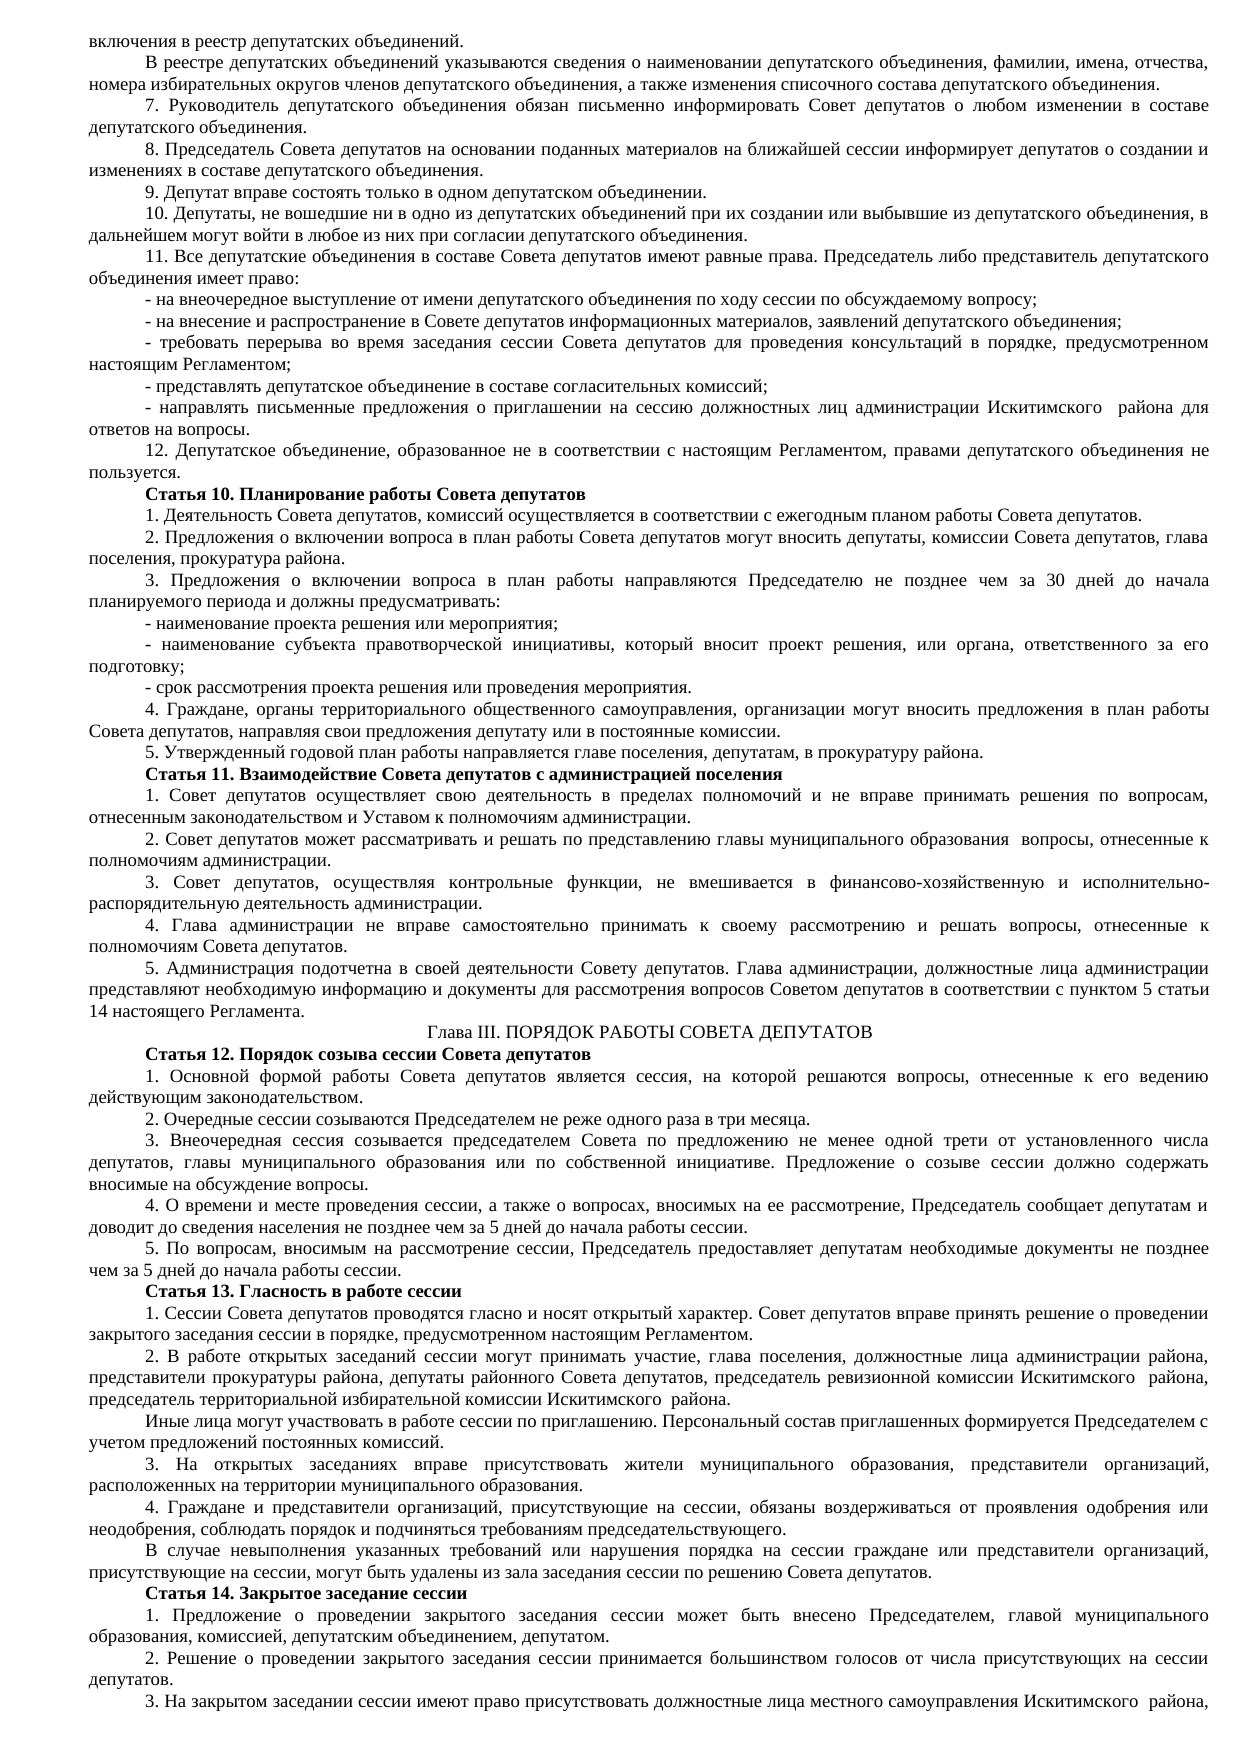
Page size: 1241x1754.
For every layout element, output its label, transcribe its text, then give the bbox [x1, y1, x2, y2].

text 1. Основной формой работы Совета депутатов является сессия, на которой решаются вопросы, отнесенные к его ведению действующим законодательством. [89, 1064, 1211, 1108]
text 2. Очередные сессии созываются Председателем не реже одного раза в три месяца. [89, 1108, 1211, 1129]
text 4. Граждане и представители организаций, присутствующие на сессии, обязаны воздерживаться от проявления одобрения или неодобрения, соблюдать порядок и подчиняться требованиям председательствующего. [89, 1496, 1211, 1539]
text - срок рассмотрения проекта решения или проведения мероприятия. [89, 676, 1211, 698]
text - на внеочередное выступление от имени депутатского объединения по ходу сессии по обсуждаемому вопросу; [89, 288, 1211, 310]
text Статья 11. Взаимодействие Совета депутатов с администрацией поселения [89, 763, 1211, 784]
text Иные лица могут участвовать в работе сессии по приглашению. Персональный состав приглашенных формируется Председателем с учетом предложений постоянных комиссий. [89, 1409, 1211, 1453]
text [89, 1690, 1211, 1711]
text - направлять письменные предложения о приглашении на сессию должностных лиц администрации Искитимского района для ответов на вопросы. [89, 396, 1211, 439]
text В реестре депутатских объединений указываются сведения о наименовании депутатского объединения, фамилии, имена, отчества, номера избирательных округов членов депутатского объединения, а также изменения списочного состава депутатского объединения. [89, 51, 1211, 94]
text 1. Совет депутатов осуществляет свою деятельность в пределах полномочий и не вправе принимать решения по вопросам, отнесенным законодательством и Уставом к полномочиям администрации. [89, 784, 1211, 827]
text В случае невыполнения указанных требований или нарушения порядка на сессии граждане или представители организаций, присутствующие на сессии, могут быть удалены из зала заседания сессии по решению Совета депутатов. [89, 1539, 1211, 1582]
text - на внесение и распространение в Совете депутатов информационных материалов, заявлений депутатского объединения; [89, 310, 1211, 331]
text 11. Все депутатские объединения в составе Совета депутатов имеют равные права. Председатель либо представитель депутатского объединения имеет право: [89, 245, 1211, 288]
text 2. Предложения о включении вопроса в план работы Совета депутатов могут вносить депутаты, комиссии Совета депутатов, глава поселения, прокуратура района. [89, 526, 1211, 569]
text 4. Глава администрации не вправе самостоятельно принимать к своему рассмотрению и решать вопросы, отнесенные к полномочиям Совета депутатов. [89, 914, 1211, 957]
text 7. Руководитель депутатского объединения обязан письменно информировать Совет депутатов о любом изменении в составе депутатского объединения. [89, 94, 1211, 137]
text Глава III. ПОРЯДОК РАБОТЫ СОВЕТА ДЕПУТАТОВ [89, 1021, 1211, 1043]
text 4. Граждане, органы территориального общественного самоуправления, организации могут вносить предложения в план работы Совета депутатов, направляя свои предложения депутату или в постоянные комиссии. [89, 698, 1211, 741]
text 2. Совет депутатов может рассматривать и решать по представлению главы муниципального образования вопросы, отнесенные к полномочиям администрации. [89, 827, 1211, 871]
text 10. Депутаты, не вошедшие ни в одно из депутатских объединений при их создании или выбывшие из депутатского объединения, в дальнейшем могут войти в любое из них при согласии депутатского объединения. [89, 202, 1211, 245]
text 2. Решение о проведении закрытого заседания сессии принимается большинством голосов от числа присутствующих на сессии депутатов. [89, 1647, 1211, 1690]
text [89, 29, 1211, 51]
text 3. На открытых заседаниях вправе присутствовать жители муниципального образования, представители организаций, расположенных на территории муниципального образования. [89, 1453, 1211, 1496]
text Статья 10. Планирование работы Совета депутатов [89, 482, 1211, 504]
text Статья 12. Порядок созыва сессии Совета депутатов [89, 1043, 1211, 1064]
text 5. По вопросам, вносимым на рассмотрение сессии, Председатель предоставляет депутатам необходимые документы не позднее чем за 5 дней до начала работы сессии. [89, 1237, 1211, 1280]
text Статья 13. Гласность в работе сессии [89, 1280, 1211, 1302]
text - требовать перерыва во время заседания сессии Совета депутатов для проведения консультаций в порядке, предусмотренном настоящим Регламентом; [89, 331, 1211, 374]
text 1. Сессии Совета депутатов проводятся гласно и носят открытый характер. Совет депутатов вправе принять решение о проведении закрытого заседания сессии в порядке, предусмотренном настоящим Регламентом. [89, 1302, 1211, 1345]
text 4. О времени и месте проведения сессии, а также о вопросах, вносимых на ее рассмотрение, Председатель сообщает депутатам и доводит до сведения населения не позднее чем за 5 дней до начала работы сессии. [89, 1194, 1211, 1237]
text 5. Утвержденный годовой план работы направляется главе поселения, депутатам, в прокуратуру района. [89, 741, 1211, 763]
text 3. Совет депутатов, осуществляя контрольные функции, не вмешивается в финансово-хозяйственную и исполнительно-распорядительную деятельность администрации. [89, 871, 1211, 914]
text 1. Предложение о проведении закрытого заседания сессии может быть внесено Председателем, главой муниципального образования, комиссией, депутатским объединением, депутатом. [89, 1604, 1211, 1647]
text 2. В работе открытых заседаний сессии могут принимать участие, глава поселения, должностные лица администрации района, представители прокуратуры района, депутаты районного Совета депутатов, председатель ревизионной комиссии Искитимского района, председатель территориальной избирательной комиссии Искитимского района. [89, 1345, 1211, 1409]
text 5. Администрация подотчетна в своей деятельности Совету депутатов. Глава администрации, должностные лица администрации представляют необходимую информацию и документы для рассмотрения вопросов Советом депутатов в соответствии с пунктом 5 статьи 14 настоящего Регламента. [89, 957, 1211, 1021]
text 3. Предложения о включении вопроса в план работы направляются Председателю не позднее чем за 30 дней до начала планируемого периода и должны предусматривать: [89, 569, 1211, 612]
text 8. Председатель Совета депутатов на основании поданных материалов на ближайшей сессии информирует депутатов о создании и изменениях в составе депутатского объединения. [89, 137, 1211, 181]
text 1. Деятельность Совета депутатов, комиссий осуществляется в соответствии с ежегодным планом работы Совета депутатов. [89, 504, 1211, 526]
text 12. Депутатское объединение, образованное не в соответствии с настоящим Регламентом, правами депутатского объединения не пользуется. [89, 439, 1211, 482]
text - наименование проекта решения или мероприятия; [89, 612, 1211, 633]
text - представлять депутатское объединение в составе согласительных комиссий; [89, 374, 1211, 396]
text Статья 14. Закрытое заседание сессии [89, 1582, 1211, 1604]
text 3. Внеочередная сессия созывается председателем Совета по предложению не менее одной трети от установленного числа депутатов, главы муниципального образования или по собственной инициативе. Предложение о созыве сессии должно содержать вносимые на обсуждение вопросы. [89, 1129, 1211, 1194]
text - наименование субъекта правотворческой инициативы, который вносит проект решения, или органа, ответственного за его подготовку; [89, 633, 1211, 676]
text 9. Депутат вправе состоять только в одном депутатском объединении. [89, 181, 1211, 202]
